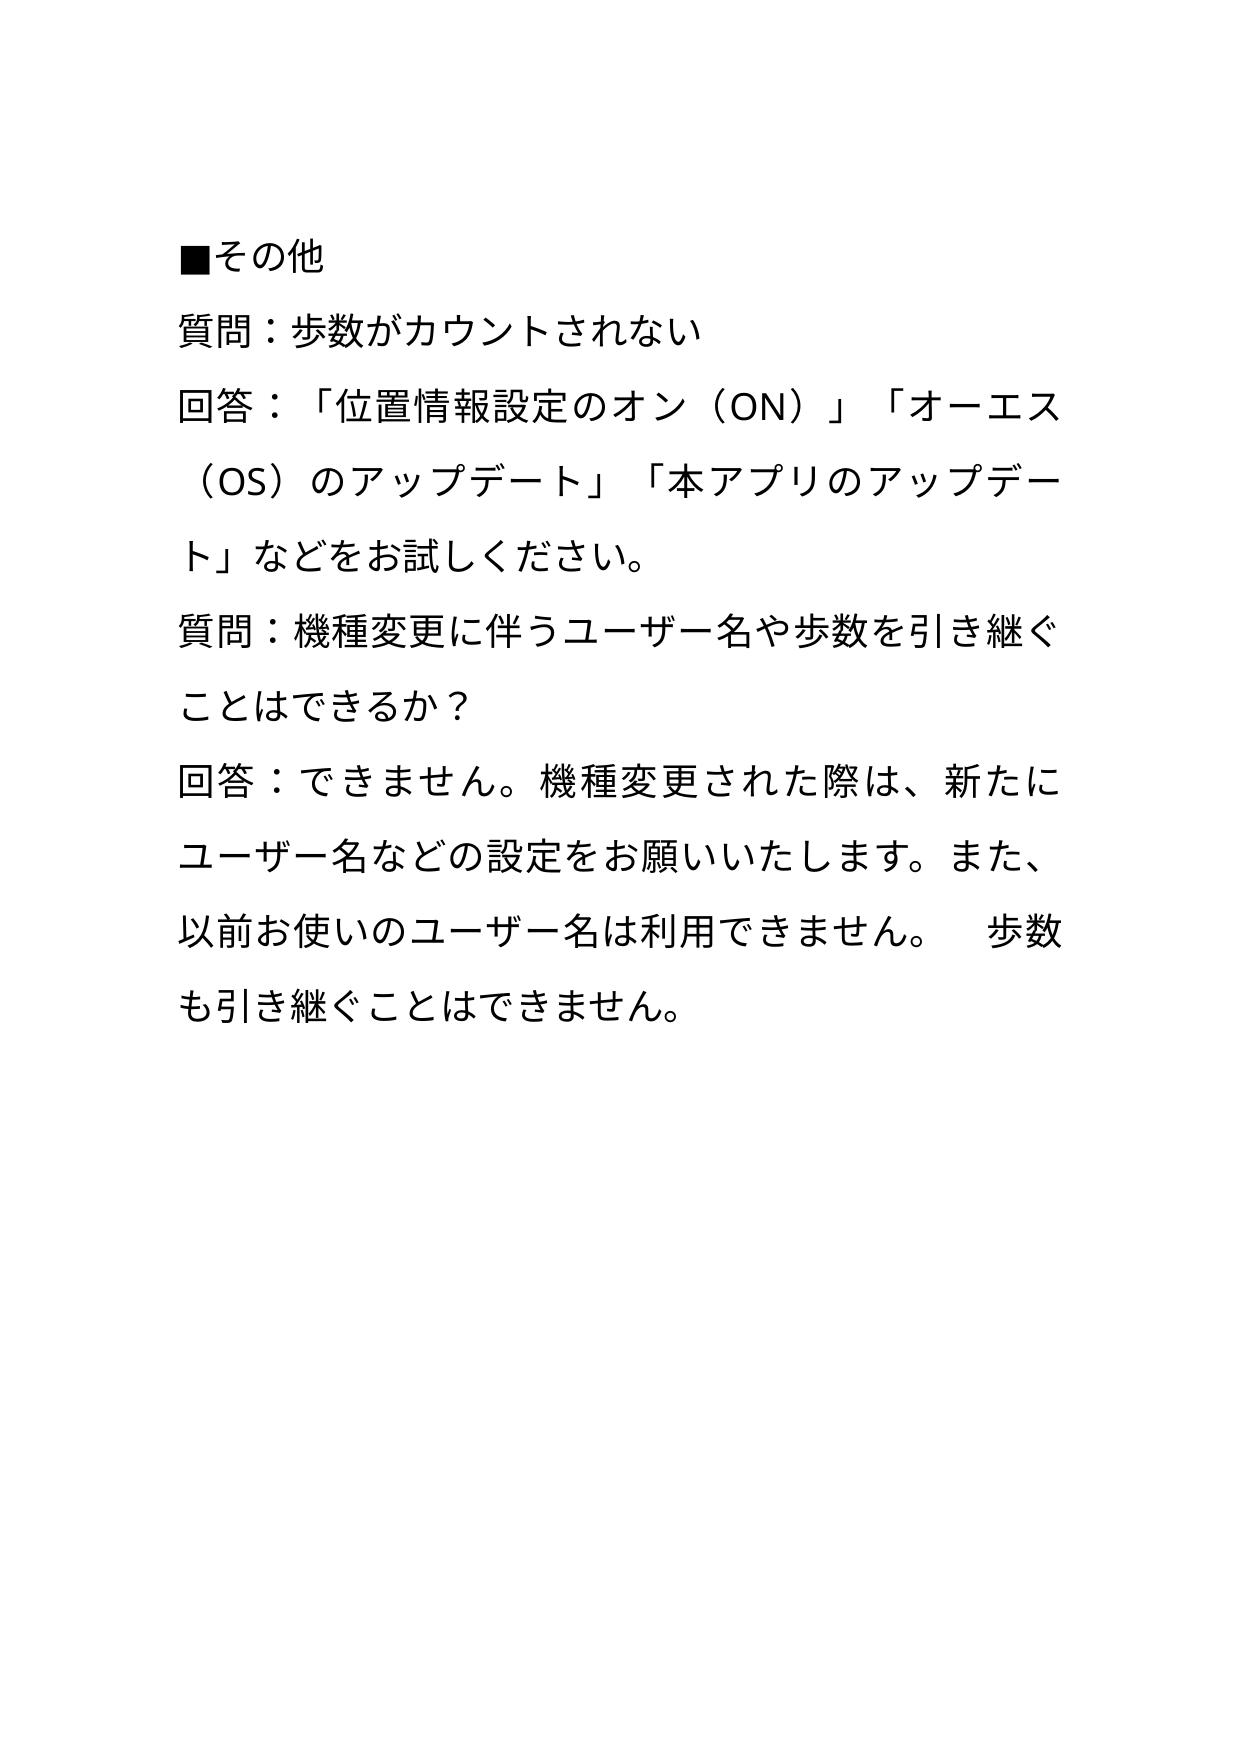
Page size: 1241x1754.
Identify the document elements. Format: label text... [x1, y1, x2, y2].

text 回答：「位置情報設定のオン（ON）」「オーエス（OS）のアップデート」「本アプリのアップデート」などをお試しください。 [177, 367, 1063, 592]
text 質問：歩数がカウントされない [177, 292, 1063, 367]
text 回答：できません。機種変更された際は、新たにユーザー名などの設定をお願いいたします。また、以前お使いのユーザー名は利用できません。 歩数も引き継ぐことはできません。 [177, 742, 1063, 1042]
text 質問：機種変更に伴うユーザー名や歩数を引き継ぐことはできるか？ [177, 592, 1063, 742]
text ■その他 [177, 217, 1063, 292]
